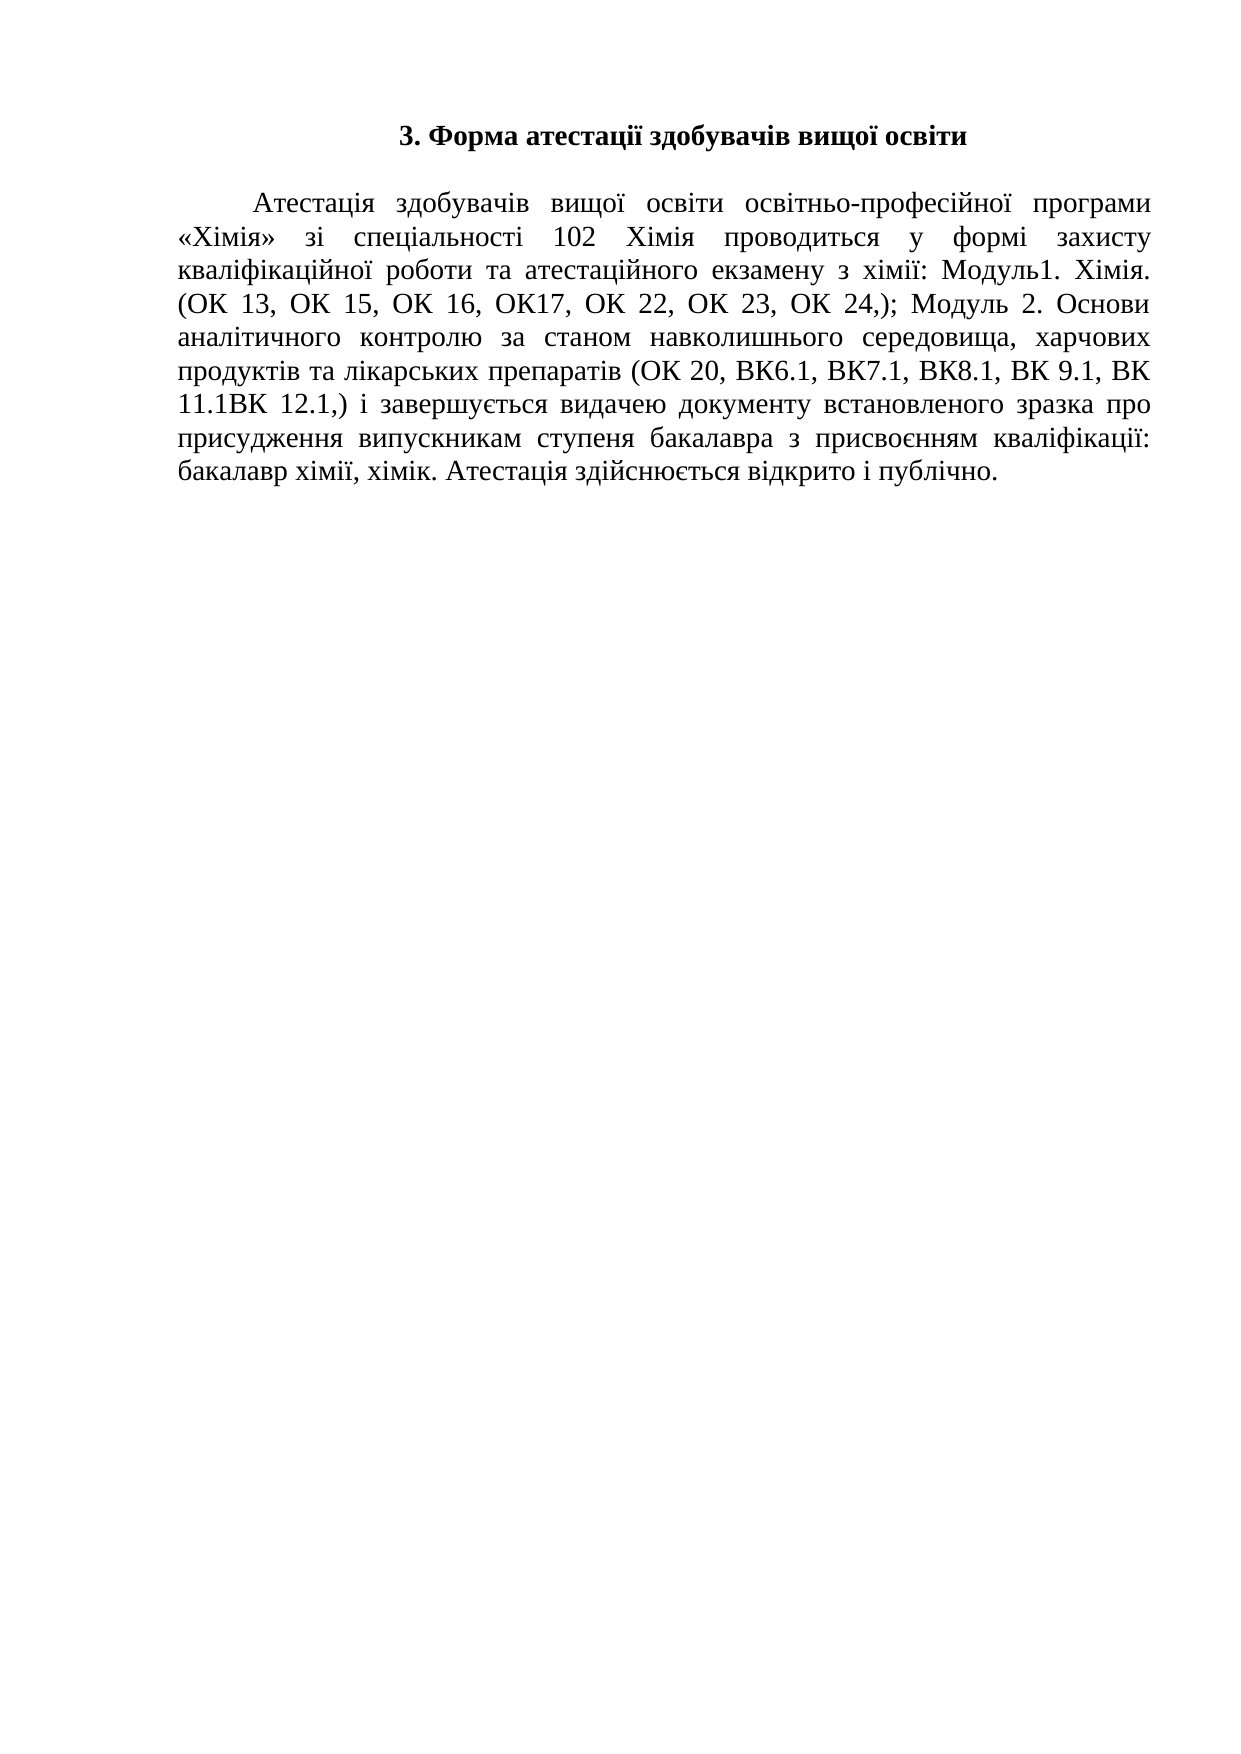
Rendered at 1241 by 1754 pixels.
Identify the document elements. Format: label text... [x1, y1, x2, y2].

text 3. Форма атестації здобувачів вищої освіти [215, 118, 1152, 152]
text Атестація здобувачів вищої освіти освітньо-професійної програми «Хімія» зі спеціальності 102 Хімія проводиться у формі захисту кваліфікаційної роботи та атестаційного екзамену з хімії: Модуль1. Хімія. (ОК 13, ОК 15, ОК 16, ОК17, ОК 22, ОК 23, ОК 24,); Модуль 2. Основи аналітичного контролю за станом навколишнього середовища, харчових продуктів та лікарських препаратів (ОК 20, ВК6.1, ВК7.1, ВК8.1, ВК 9.1, ВК 11.1ВК 12.1,) і завершується видачею документу встановленого зразка про присудження випускникам ступеня бакалавра з присвоєнням кваліфікації: бакалавр хімії, хімік. Атестація здійснюється відкрито і публічно. [177, 185, 1152, 487]
